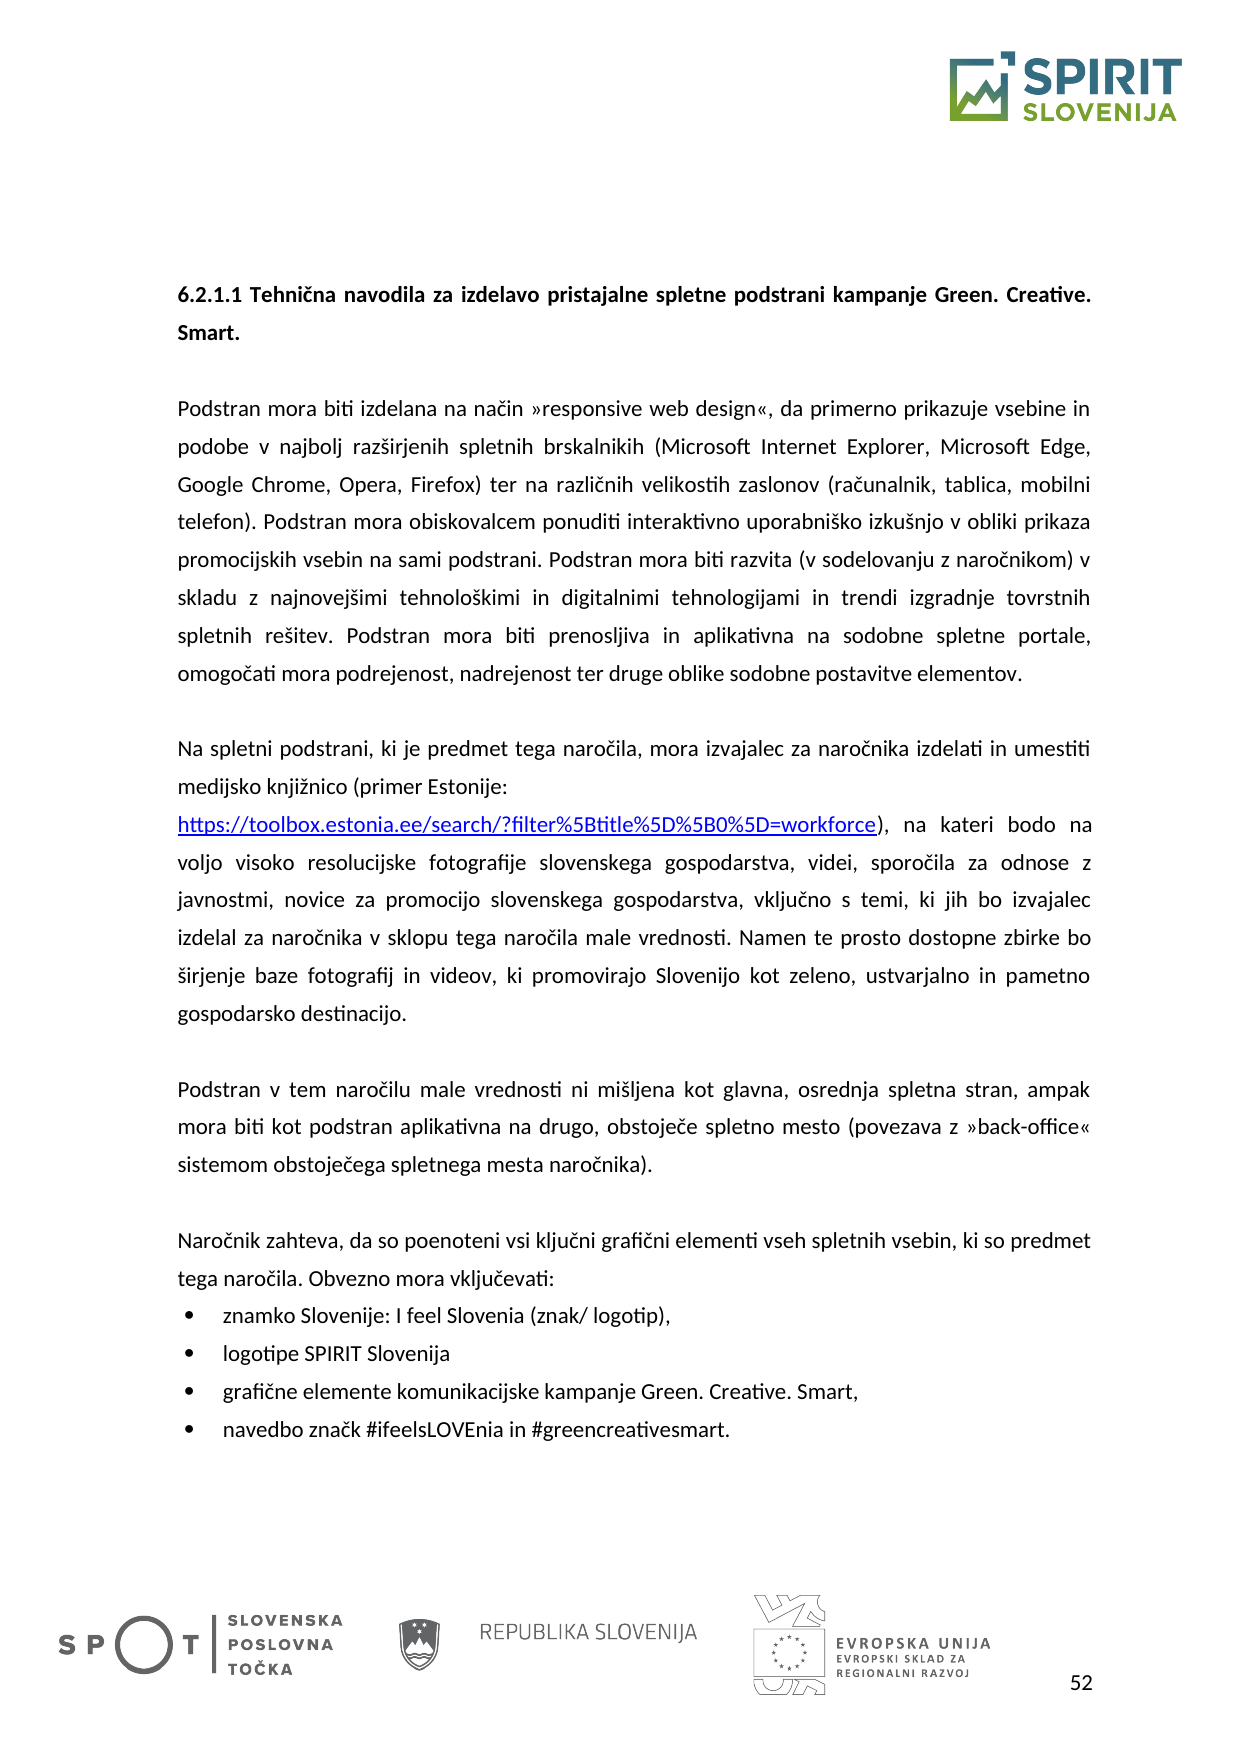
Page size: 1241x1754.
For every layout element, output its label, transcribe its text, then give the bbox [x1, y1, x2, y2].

text Naročnik zahteva, da so poenoteni vsi ključni grafični elementi vseh spletnih vsebin, ki so predmet tega naročila. Obvezno mora vključevati: [177, 1226, 1093, 1292]
text https://toolbox.estonia.ee/search/?filter%5Btitle%5D%5B0%5D=workforce), na kateri bodo na voljo visoko resolucijske fotografije slovenskega gospodarstva, videi, sporočila za odnose z javnostmi, novice za promocijo slovenskega gospodarstva, vključno s temi, ki jih bo izvajalec izdelal za naročnika v sklopu tega naročila male vrednosti. Namen te prosto dostopne zbirke bo širjenje baze fotografij in videov, ki promovirajo Slovenijo kot zeleno, ustvarjalno in pametno gospodarsko destinacijo. [177, 810, 1093, 1027]
text Podstran v tem naročilu male vrednosti ni mišljena kot glavna, osrednja spletna stran, ampak mora biti kot podstran aplikativna na drugo, obstoječe spletno mesto (povezava z »back-office« sistemom obstoječega spletnega mesta naročnika). [177, 1075, 1093, 1178]
list grafične elemente komunikacijske kampanje Green. Creative. Smart, [185, 1377, 1093, 1405]
picture [0, 1583, 1241, 1754]
text Podstran mora biti izdelana na način »responsive web design«, da primerno prikazuje vsebine in podobe v najbolj razširjenih spletnih brskalnikih (Microsoft Internet Explorer, Microsoft Edge, Google Chrome, Opera, Firefox) ter na različnih velikostih zaslonov (računalnik, tablica, mobilni telefon). Podstran mora obiskovalcem ponuditi interaktivno uporabniško izkušnjo v obliki prikaza promocijskih vsebin na sami podstrani. Podstran mora biti razvita (v sodelovanju z naročnikom) v skladu z najnovejšimi tehnološkimi in digitalnimi tehnologijami in trendi izgradnje tovrstnih spletnih rešitev. Podstran mora biti prenosljiva in aplikativna na sodobne spletne portale, omogočati mora podrejenost, nadrejenost ter druge oblike sodobne postavitve elementov. [177, 394, 1093, 687]
list logotipe SPIRIT Slovenija [185, 1339, 1093, 1367]
picture [0, 0, 1241, 138]
text 6.2.1.1 Tehnična navodila za izdelavo pristajalne spletne podstrani kampanje Green. Creative. Smart. [177, 281, 1093, 346]
list navedbo značk #ifeelsLOVEnia in #greencreativesmart. [185, 1415, 1093, 1443]
text Na spletni podstrani, ki je predmet tega naročila, mora izvajalec za naročnika izdelati in umestiti medijsko knjižnico (primer Estonije: [177, 734, 1093, 800]
list znamko Slovenije: I feel Slovenia (znak/ logotip), [185, 1302, 1093, 1329]
